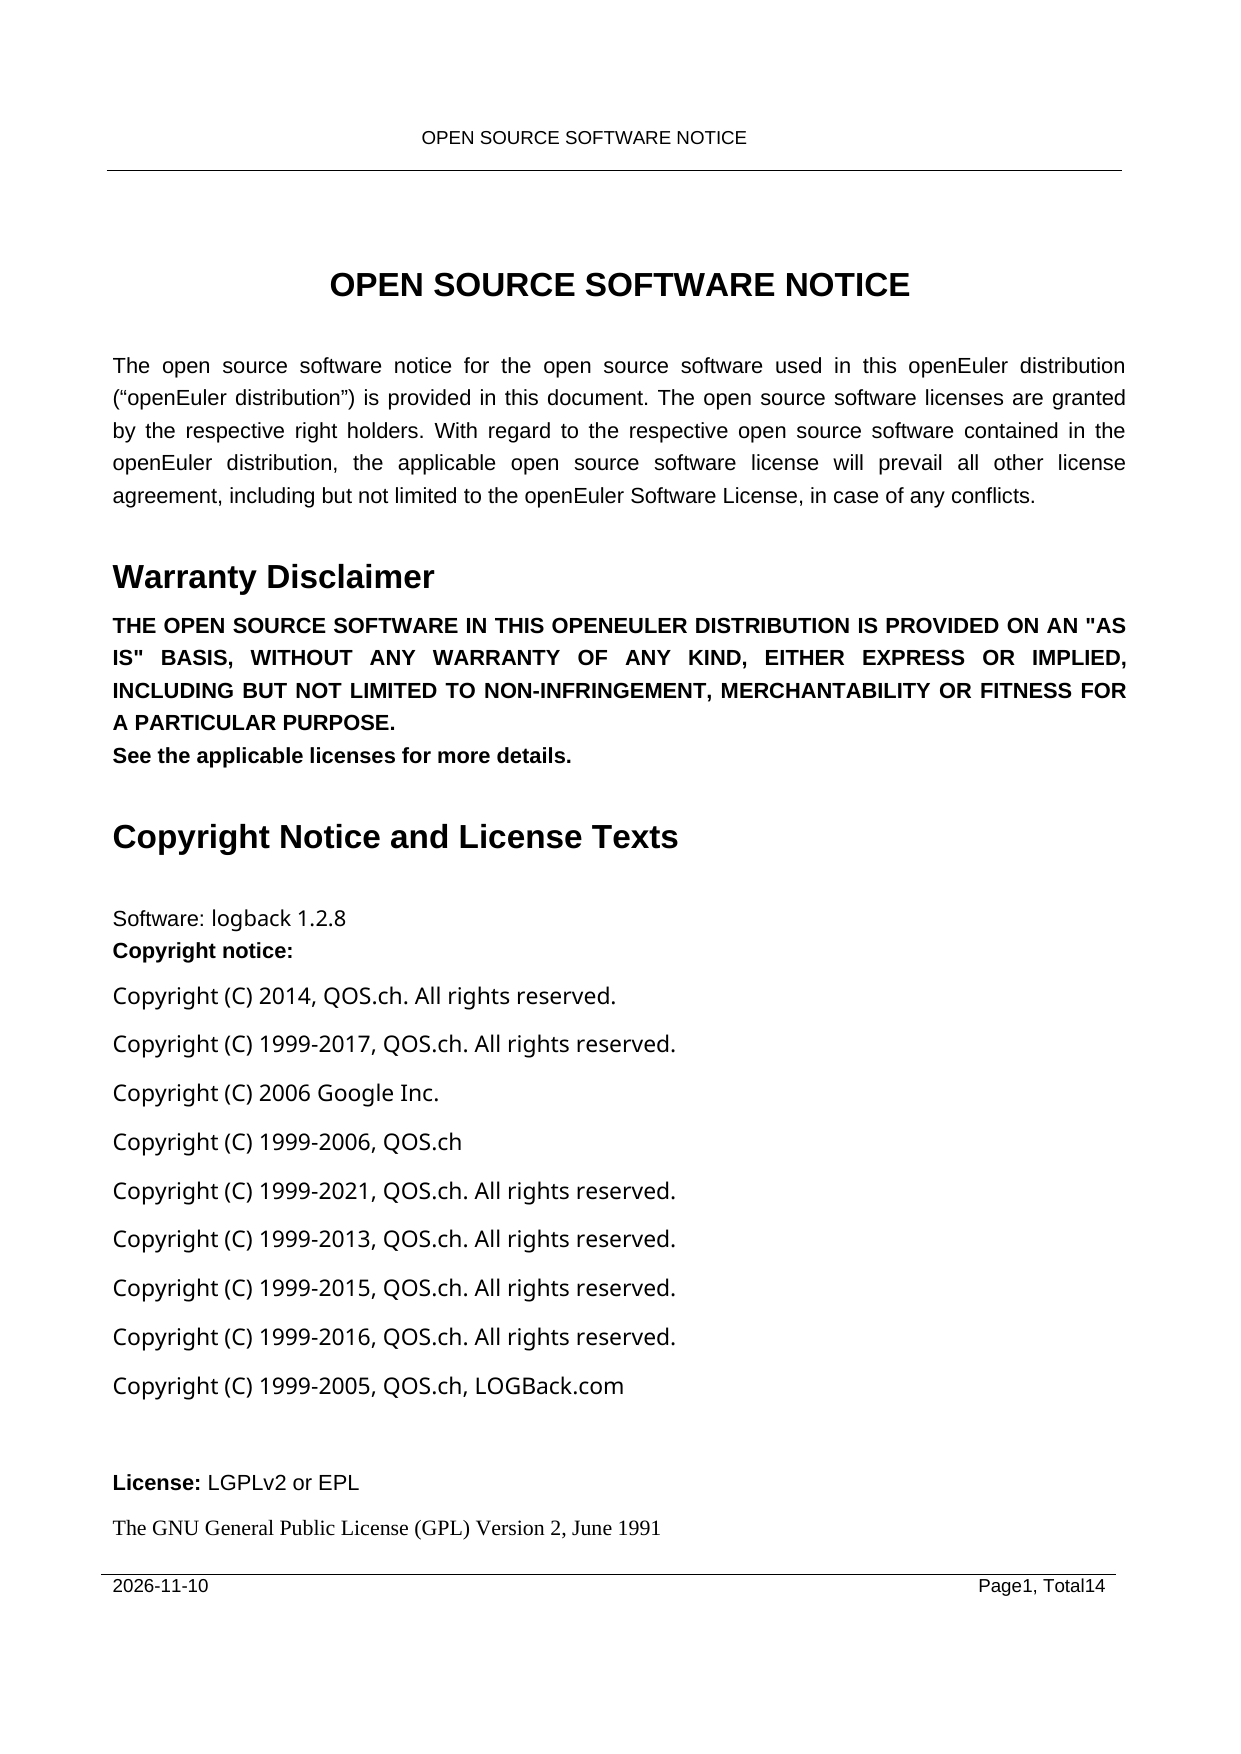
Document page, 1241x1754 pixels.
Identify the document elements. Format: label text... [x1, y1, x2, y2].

text The open source software notice for the open source software used in this openEuler distribution (“openEuler distribution”) is provided in this document. The open source software licenses are granted by the respective right holders. With regard to the respective open source software contained in the openEuler distribution, the applicable open source software license will prevail all other license agreement, including but not limited to the openEuler Software License, in case of any conflicts. [112, 349, 1128, 511]
text OPEN SOURCE SOFTWARE NOTICE [112, 251, 1128, 316]
text Copyright notice: [112, 934, 1128, 966]
text Software: logback 1.2.8 [112, 901, 1128, 934]
text Copyright Notice and License Texts [112, 804, 1128, 869]
text Warranty Disclaimer [112, 544, 1128, 609]
text THE OPEN SOURCE SOFTWARE IN THIS OPENEULER DISTRIBUTION IS PROVIDED ON AN "AS IS" BASIS, WITHOUT ANY WARRANTY OF ANY KIND, EITHER EXPRESS OR IMPLIED, INCLUDING BUT NOT LIMITED TO NON-INFRINGEMENT, MERCHANTABILITY OR FITNESS FOR A PARTICULAR PURPOSE. See the applicable licenses for more details. [112, 609, 1128, 771]
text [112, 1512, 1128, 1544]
text Copyright (C) 2014, QOS.ch. All rights reserved. Copyright (C) 1999-2017, QOS.ch. All rights reserved. Copyright (C) 2006 Google Inc. Copyright (C) 1999-2006, QOS.ch Copyright (C) 1999-2021, QOS.ch. All rights reserved. Copyright (C) 1999-2013, QOS.ch. All rights reserved. Copyright (C) 1999-2015, QOS.ch. All rights reserved. Copyright (C) 1999-2016, QOS.ch. All rights reserved. Copyright (C) 1999-2005, QOS.ch, LOGBack.com [112, 979, 1128, 1450]
text License: LGPLv2 or EPL [112, 1467, 1128, 1499]
